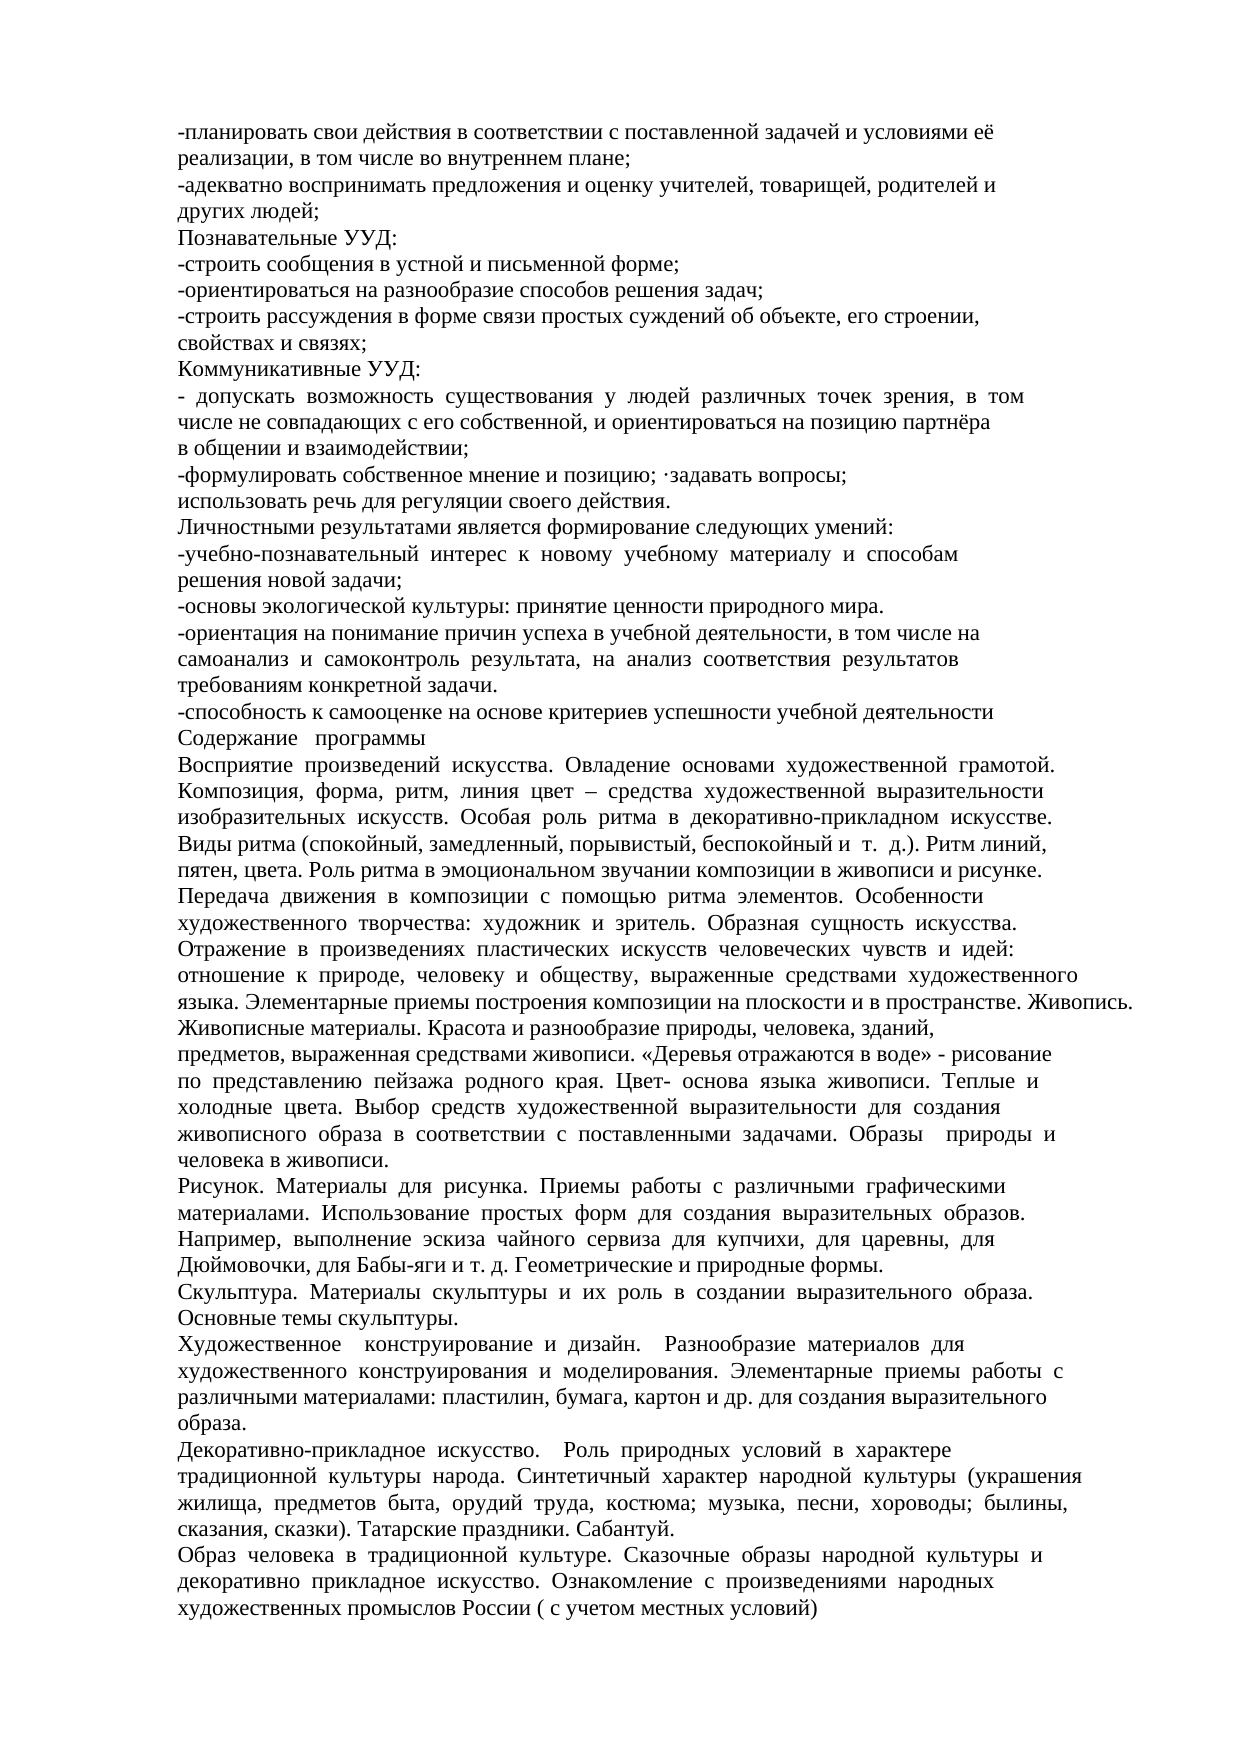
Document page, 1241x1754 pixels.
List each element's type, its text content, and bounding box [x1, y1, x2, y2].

text числе не совпадающих с его собственной, и ориентироваться на позицию партнёра [177, 408, 1152, 434]
text Основные темы скульптуры. [177, 1304, 1152, 1330]
text свойствах и связях; [177, 329, 1152, 355]
text Декоративно-прикладное искусство. Роль природных условий в характере [177, 1436, 1152, 1462]
text Рисунок. Материалы для рисунка. Приемы работы с различными графическими [177, 1172, 1152, 1199]
text Содержание программы [177, 724, 1152, 751]
text художественных промыслов России ( с учетом местных условий) [177, 1594, 1152, 1620]
text -формулировать собственное мнение и позицию; ·задавать вопросы; [177, 461, 1152, 487]
text холодные цвета. Выбор средств художественной выразительности для создания [177, 1093, 1152, 1119]
text Художественное конструирование и дизайн. Разнообразие материалов для [177, 1330, 1152, 1357]
text использовать речь для регуляции своего действия. [177, 487, 1152, 513]
text предметов, выраженная средствами живописи. «Деревья отражаются в воде» - рисование [177, 1041, 1152, 1067]
text самоанализ и самоконтроль результата, на анализ соответствия результатов [177, 645, 1152, 672]
text требованиям конкретной задачи. [177, 672, 1152, 698]
text Виды ритма (спокойный, замедленный, порывистый, беспокойный и т. д.). Ритм линий, [177, 830, 1152, 856]
text Скульптура. Материалы скульптуры и их роль в создании выразительного образа. [177, 1278, 1152, 1304]
text традиционной культуры народа. Синтетичный характер народной культуры (украшения [177, 1462, 1152, 1488]
text других людей; [177, 197, 1152, 223]
text Композиция, форма, ритм, линия цвет – средства художественной выразительности [177, 777, 1152, 803]
text декоративно прикладное искусство. Ознакомление с произведениями народных [177, 1568, 1152, 1594]
text -ориентация на понимание причин успеха в учебной деятельности, в том числе на [177, 619, 1152, 645]
text -способность к самооценке на основе критериев успешности учебной деятельности [177, 698, 1152, 724]
text Коммуникативные УУД: [177, 355, 1152, 382]
text -планировать свои действия в соответствии с поставленной задачей и условиями её [177, 118, 1152, 144]
text -учебно-познавательный интерес к новому учебному материалу и способам [177, 540, 1152, 566]
text Личностными результатами является формирование следующих умений: [177, 513, 1152, 540]
text отношение к природе, человеку и обществу, выраженные средствами художественного [177, 961, 1152, 988]
text - допускать возможность существования у людей различных точек зрения, в том [177, 382, 1152, 408]
text Образ человека в традиционной культуре. Сказочные образы народной культуры и [177, 1541, 1152, 1568]
text человека в живописи. [177, 1146, 1152, 1172]
text языка. Элементарные приемы построения композиции на плоскости и в пространстве. Живопись. Живописные материалы. Красота и разнообразие природы, человека, зданий, [177, 988, 1152, 1041]
text сказания, сказки). Татарские праздники. Сабантуй. [177, 1515, 1152, 1541]
text художественного творчества: художник и зритель. Образная сущность искусства. [177, 909, 1152, 935]
text -строить сообщения в устной и письменной форме; [177, 250, 1152, 276]
text Познавательные УУД: [177, 223, 1152, 250]
text Восприятие произведений искусства. Овладение основами художественной грамотой. [177, 751, 1152, 777]
text художественного конструирования и моделирования. Элементарные приемы работы с [177, 1357, 1152, 1383]
text -адекватно воспринимать предложения и оценку учителей, товарищей, родителей и [177, 171, 1152, 197]
text в общении и взаимодействии; [177, 434, 1152, 461]
text различными материалами: пластилин, бумага, картон и др. для создания выразительного [177, 1383, 1152, 1409]
text -основы экологической культуры: принятие ценности природного мира. [177, 592, 1152, 619]
text -ориентироваться на разнообразие способов решения задач; [177, 276, 1152, 303]
text жилища, предметов быта, орудий труда, костюма; музыка, песни, хороводы; былины, [177, 1488, 1152, 1515]
text материалами. Использование простых форм для создания выразительных образов. [177, 1199, 1152, 1225]
text изобразительных искусств. Особая роль ритма в декоративно-прикладном искусстве. [177, 803, 1152, 830]
text по представлению пейзажа родного края. Цвет- основа языка живописи. Теплые и [177, 1067, 1152, 1093]
text пятен, цвета. Роль ритма в эмоциональном звучании композиции в живописи и рисунке. [177, 856, 1152, 882]
text Например, выполнение эскиза чайного сервиза для купчихи, для царевны, для [177, 1225, 1152, 1251]
text решения новой задачи; [177, 566, 1152, 592]
text Передача движения в композиции с помощью ритма элементов. Особенности [177, 882, 1152, 909]
text реализации, в том числе во внутреннем плане; [177, 144, 1152, 171]
text образа. [177, 1409, 1152, 1436]
text -строить рассуждения в форме связи простых суждений об объекте, его строении, [177, 303, 1152, 329]
text Дюймовочки, для Бабы-яги и т. д. Геометрические и природные формы. [177, 1251, 1152, 1278]
text Отражение в произведениях пластических искусств человеческих чувств и идей: [177, 935, 1152, 961]
text живописного образа в соответствии с поставленными задачами. Образы природы и [177, 1119, 1152, 1146]
